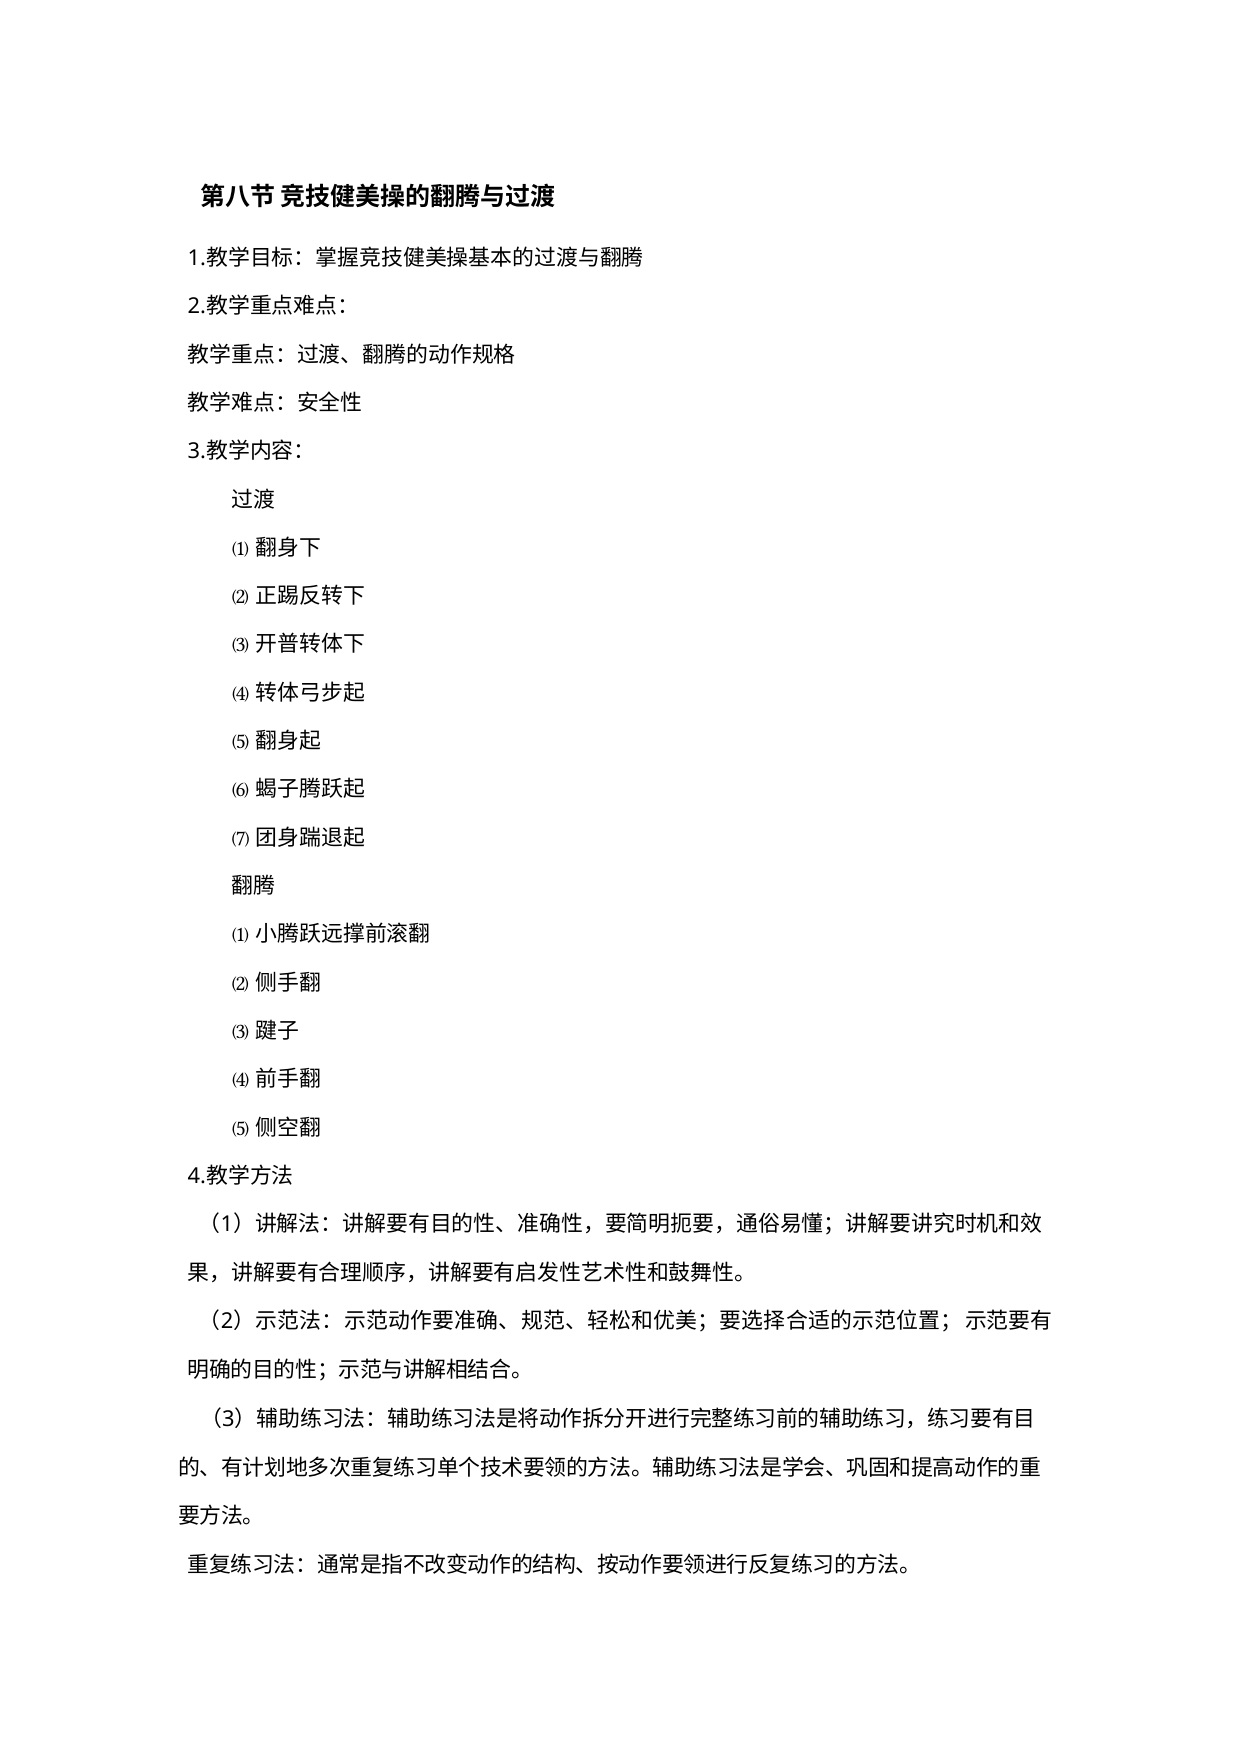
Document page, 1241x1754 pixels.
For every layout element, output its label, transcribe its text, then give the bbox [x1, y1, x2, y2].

text ⑵ 正踢反转下 [187, 578, 1053, 610]
text （2）示范法：示范动作要准确、规范、轻松和优美；要选择合适的示范位置；示范要有明确的目的性；示范与讲解相结合。 [187, 1303, 1053, 1384]
text ⑴ 小腾跃远撑前滚翻 [187, 916, 1053, 949]
text ⑵ 侧手翻 [187, 964, 1053, 997]
text ⑺ 团身踹退起 [187, 819, 1053, 852]
text ⑷ 前手翻 [187, 1061, 1053, 1094]
text 教学重点：过渡、翻腾的动作规格 [187, 336, 1053, 369]
text 教学难点：安全性 [187, 384, 1053, 417]
text 4.教学方法 [187, 1158, 1053, 1190]
text （3）辅助练习法：辅助练习法是将动作拆分开进行完整练习前的辅助练习，练习要有目的、有计划地多次重复练习单个技术要领的方法。辅助练习法是学会、巩固和提高动作的重要方法。 [178, 1400, 1053, 1530]
text 1.教学目标：掌握竞技健美操基本的过渡与翻腾 [187, 239, 1053, 272]
text ⑴ 翻身下 [187, 529, 1053, 562]
text ⑸ 侧空翻 [187, 1109, 1053, 1142]
text 3.教学内容： [187, 433, 1053, 465]
text ⑶ 开普转体下 [187, 626, 1053, 659]
text ⑸ 翻身起 [187, 723, 1053, 755]
text 翻腾 [187, 868, 1053, 900]
text 过渡 [187, 481, 1053, 514]
text 第八节 竞技健美操的翻腾与过渡 [187, 162, 1053, 227]
text 重复练习法：通常是指不改变动作的结构、按动作要领进行反复练习的方法。 [187, 1546, 1053, 1579]
text ⑹ 蝎子腾跃起 [187, 771, 1053, 804]
text ⑶ 踺子 [187, 1013, 1053, 1045]
text ⑷ 转体弓步起 [187, 674, 1053, 707]
text （1）讲解法：讲解要有目的性、准确性，要简明扼要，通俗易懂；讲解要讲究时机和效果，讲解要有合理顺序，讲解要有启发性艺术性和鼓舞性。 [187, 1206, 1053, 1287]
text 2.教学重点难点： [187, 288, 1053, 320]
